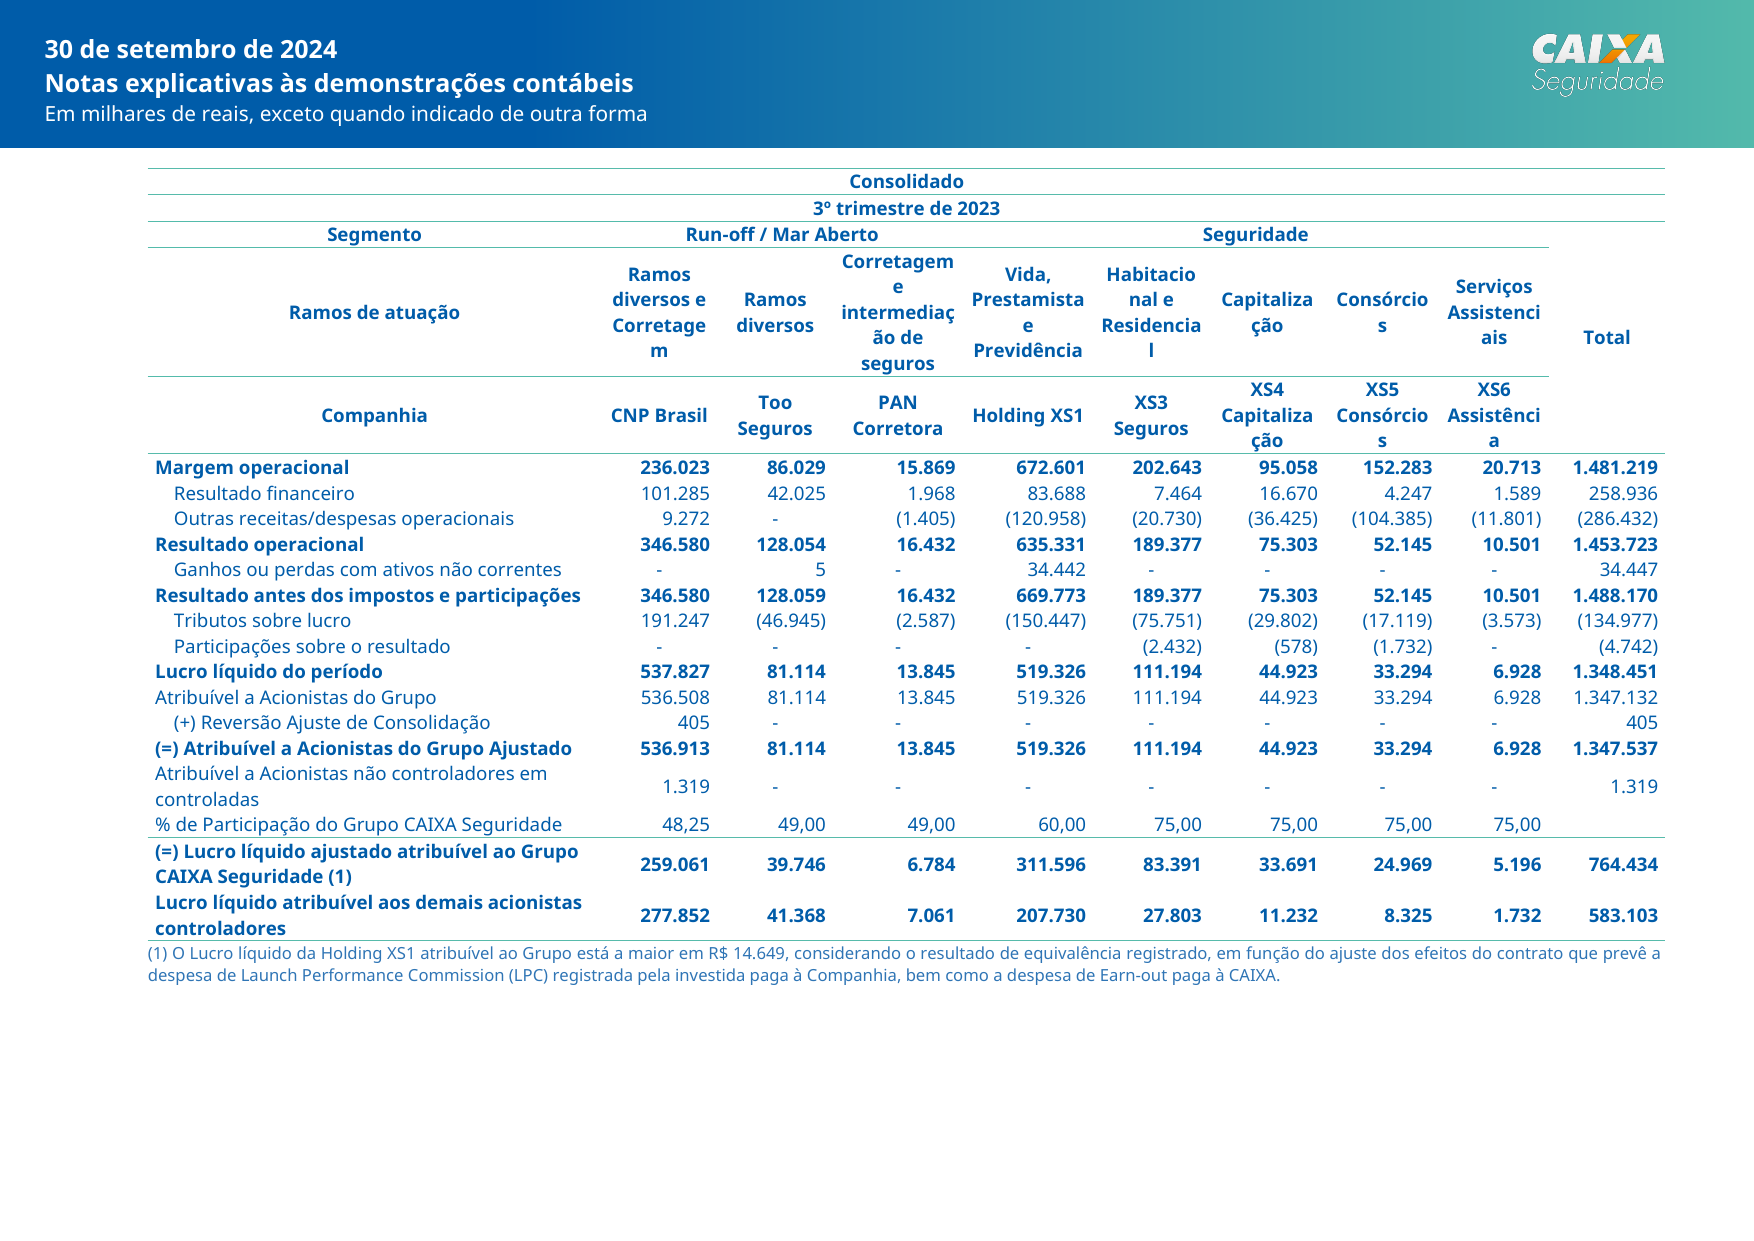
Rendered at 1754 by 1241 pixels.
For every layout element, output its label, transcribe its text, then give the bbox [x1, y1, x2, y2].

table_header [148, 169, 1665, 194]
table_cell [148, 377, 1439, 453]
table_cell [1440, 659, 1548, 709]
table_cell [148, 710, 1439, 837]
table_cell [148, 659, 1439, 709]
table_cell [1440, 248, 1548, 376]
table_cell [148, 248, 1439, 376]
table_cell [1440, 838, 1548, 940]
picture [1531, 33, 1666, 98]
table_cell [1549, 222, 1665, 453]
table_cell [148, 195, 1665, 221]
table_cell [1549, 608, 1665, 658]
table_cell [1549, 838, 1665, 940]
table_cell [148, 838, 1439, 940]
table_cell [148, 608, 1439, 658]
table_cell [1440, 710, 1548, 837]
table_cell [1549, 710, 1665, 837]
text (1) O Lucro líquido da Holding XS1 atribuível ao Grupo está a maior em R$ 14.649, considerando o resultado de equivalência registrado, em função do ajuste dos efeitos do contrato que prevê a despesa de Launch Performance Commission (LPC) registrada pela investida paga à Companhia, bem como a despesa de Earn-out paga à CAIXA. [148, 941, 1665, 987]
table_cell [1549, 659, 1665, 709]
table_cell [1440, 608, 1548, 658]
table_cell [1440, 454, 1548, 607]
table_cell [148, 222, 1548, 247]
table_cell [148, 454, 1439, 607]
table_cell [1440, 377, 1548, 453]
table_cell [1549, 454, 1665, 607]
